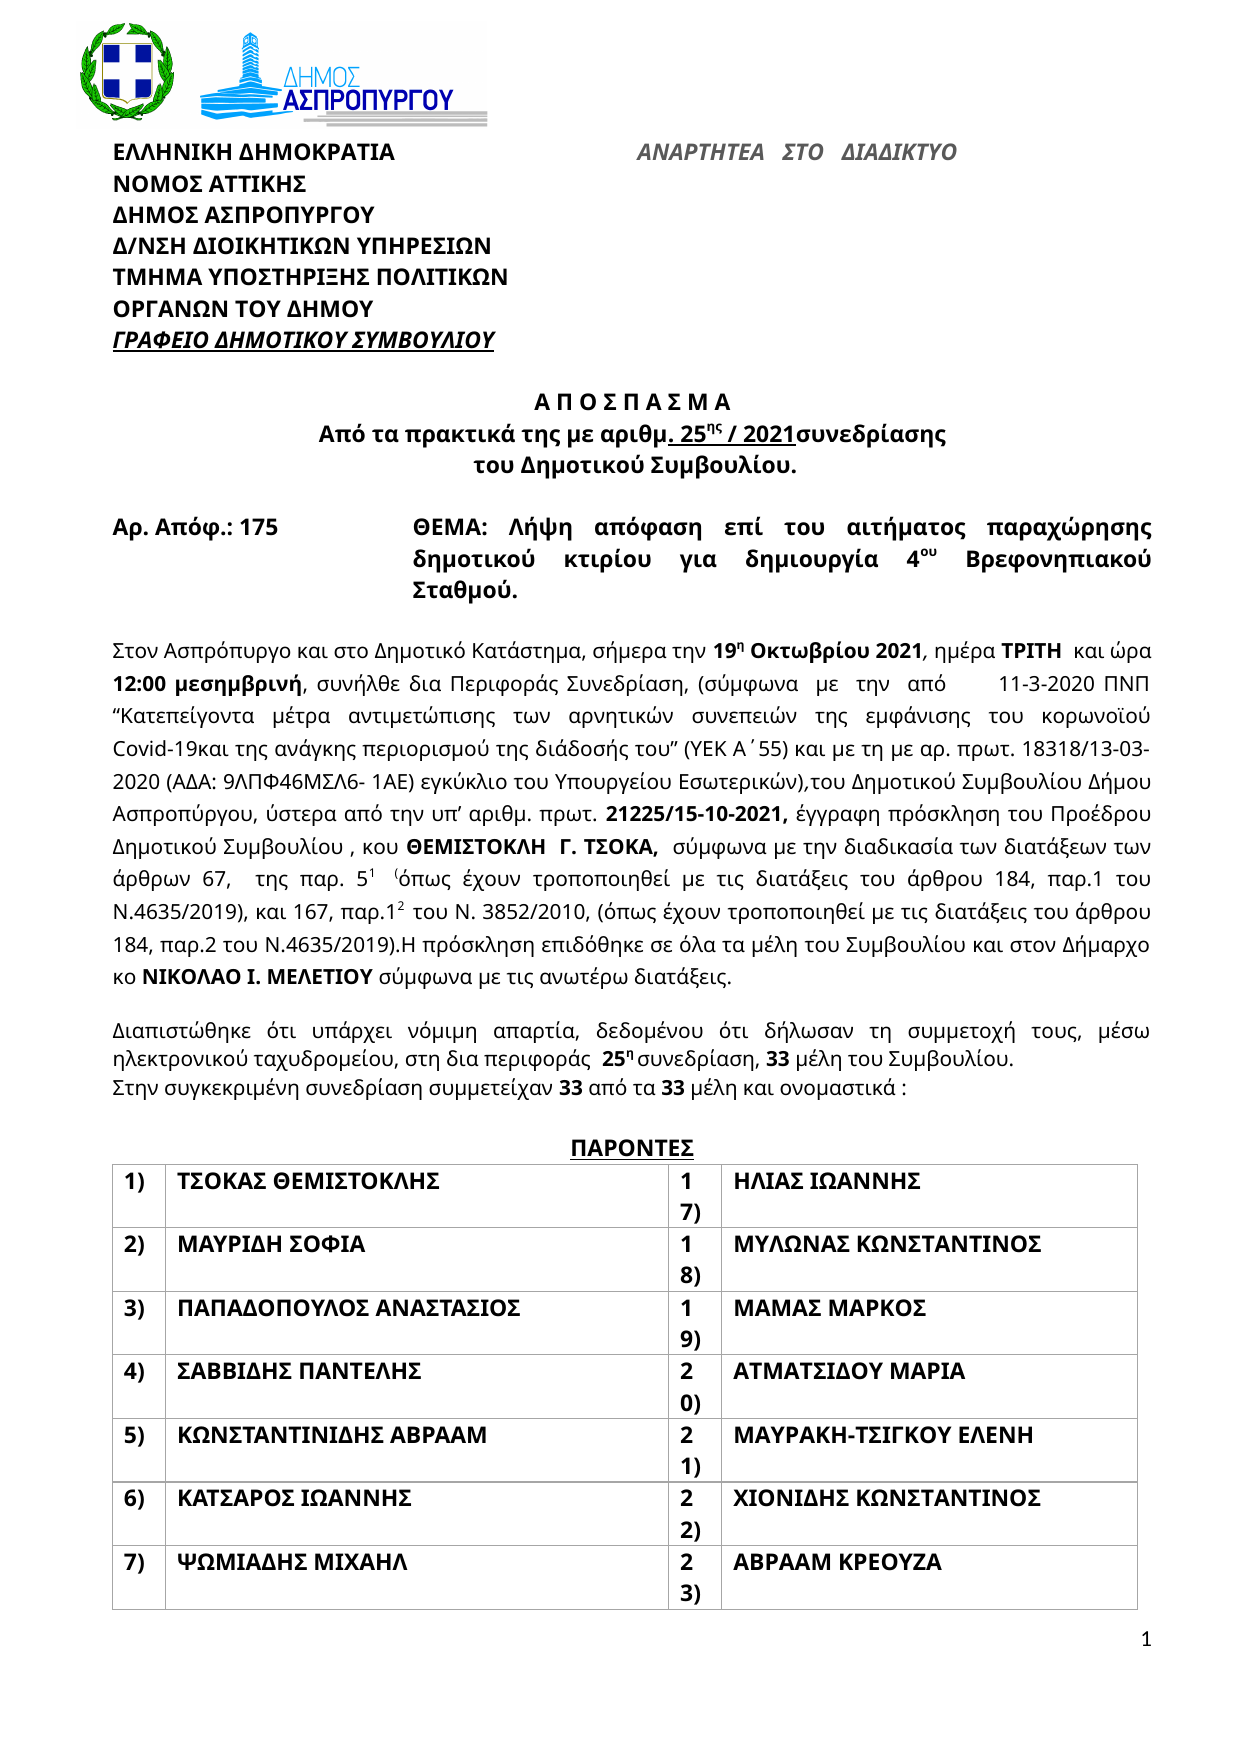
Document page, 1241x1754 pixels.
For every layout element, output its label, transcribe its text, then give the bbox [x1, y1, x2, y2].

table_cell 21) [669, 1419, 721, 1481]
table_header 17) [669, 1165, 721, 1227]
text Αρ. Απόφ.: 175 ΘΕΜΑ: Λήψη απόφαση επί του αιτήματος παραχώρησης δημοτικού κτιρίου για δημιουργία 4ου Βρεφονηπιακού Σταθμού. [112, 511, 1152, 605]
text ΔΗΜΟΣ ΑΣΠΡΟΠΥΡΓΟΥ [112, 199, 1152, 230]
text Στην συγκεκριμένη συνεδρίαση συμμετείχαν 33 από τα 33 μέλη και ονομαστικά : [112, 1073, 1152, 1101]
table_cell 7) [113, 1546, 165, 1608]
table_header ΗΛΙΑΣ ΙΩΑΝΝΗΣ [722, 1165, 1137, 1227]
table_cell 23) [669, 1546, 721, 1608]
table_cell 5) [113, 1419, 165, 1481]
text ΟΡΓΑΝΩΝ ΤΟΥ ΔΗΜΟΥ [112, 293, 1152, 324]
table_cell ΧΙΟΝΙΔΗΣ ΚΩΝΣΤΑΝΤΙΝΟΣ [722, 1483, 1137, 1545]
table_cell 20) [669, 1355, 721, 1418]
text Από τα πρακτικά της με αριθμ. 25ης / 2021συνεδρίασης [112, 418, 1152, 449]
table_cell 6) [113, 1483, 165, 1545]
text του Δημοτικού Συμβουλίου. [112, 449, 1152, 480]
table_cell 2) [113, 1228, 165, 1291]
picture [75, 21, 488, 129]
text ΤΜΗΜΑ ΥΠΟΣΤΗΡΙΞΗΣ ΠΟΛΙΤΙΚΩΝ [112, 261, 1152, 293]
subtitle Α Π Ο Σ Π Α Σ Μ Α [112, 386, 1152, 418]
text Διαπιστώθηκε ότι υπάρχει νόμιμη απαρτία, δεδομένου ότι δήλωσαν τη συμμετοχή τους, μέσω ηλεκτρονικού ταχυδρομείου, στη δια περιφοράς 25η συνεδρίαση, 33 μέλη του Συμβουλίου. [112, 1016, 1152, 1073]
table_cell 3) [113, 1292, 165, 1354]
table_cell ΜΑΜΑΣ ΜΑΡΚΟΣ [722, 1292, 1137, 1354]
text Στον Ασπρόπυργο και στο Δημοτικό Κατάστημα, σήμερα την 19η Οκτωβρίου 2021, ημέρα ΤΡΙΤΗ και ώρα 12:00 μεσημβρινή, συνήλθε δια Περιφοράς Συνεδρίαση, (σύμφωνα με την από 11-3-2020 ΠΝΠ “Κατεπείγοντα μέτρα αντιμετώπισης των αρνητικών συνεπειών της εμφάνισης του κορωνοϊού Covid-19και της ανάγκης περιορισμού της διάδοσής του” (ΥΕΚ Α΄55) και με τη με αρ. πρωτ. 18318/13-03-2020 (ΑΔΑ: 9ΛΠΦ46ΜΣΛ6- 1ΑΕ) εγκύκλιο του Υπουργείου Εσωτερικών),του Δημοτικού Συμβουλίου Δήμου Ασπροπύργου, ύστερα από την υπ’ αριθμ. πρωτ. 21225/15-10-2021, έγγραφη πρόσκληση του Προέδρου Δημοτικού Συμβουλίου , κου ΘΕΜΙΣΤΟΚΛΗ Γ. ΤΣΟΚΑ, σύμφωνα με την διαδικασία των διατάξεων των άρθρων 67, της παρ. 51 (όπως έχουν τροποποιηθεί με τις διατάξεις του άρθρου 184, παρ.1 του Ν.4635/2019), και 167, παρ.12 του Ν. 3852/2010, (όπως έχουν τροποποιηθεί με τις διατάξεις του άρθρου 184, παρ.2 του Ν.4635/2019).Η πρόσκληση επιδόθηκε σε όλα τα μέλη του Συμβουλίου και στον Δήμαρχο κο ΝΙΚΟΛΑΟ Ι. ΜΕΛΕΤΙΟΥ σύμφωνα με τις ανωτέρω διατάξεις. [112, 636, 1152, 991]
table_cell 18) [669, 1228, 721, 1291]
table_cell ΑΤΜΑΤΣΙΔΟΥ ΜΑΡΙΑ [722, 1355, 1137, 1418]
table_cell ΚΑΤΣΑΡΟΣ ΙΩΑΝΝΗΣ [166, 1483, 668, 1545]
table_cell ΚΩΝΣΤΑΝΤΙΝΙΔΗΣ ΑΒΡΑΑΜ [166, 1419, 668, 1481]
table_header ΤΣΟΚΑΣ ΘΕΜΙΣΤΟΚΛΗΣ [166, 1165, 668, 1227]
table_cell 19) [669, 1292, 721, 1354]
text ΕΛΛΗΝΙΚΗ ΔΗΜΟΚΡΑΤΙΑ ΑΝΑΡΤΗΤΕΑ ΣΤΟ ΔΙΑΔΙΚΤΥΟ [112, 136, 1152, 168]
table_cell 4) [113, 1355, 165, 1418]
table_cell ΜΥΛΩΝΑΣ ΚΩΝΣΤΑΝΤΙΝΟΣ [722, 1228, 1137, 1291]
table_cell ΑΒΡΑΑΜ ΚΡΕΟΥΖΑ [722, 1546, 1137, 1608]
table_header 1) [113, 1165, 165, 1227]
text ΓΡΑΦΕΙΟ ΔΗΜΟΤΙΚΟΥ ΣΥΜΒΟΥΛΙΟΥ [112, 324, 1152, 355]
table_cell 22) [669, 1483, 721, 1545]
text Δ/ΝΣΗ ΔΙΟΙΚΗΤΙΚΩΝ ΥΠΗΡΕΣΙΩΝ [112, 230, 1152, 261]
text ΠΑΡΟΝΤΕΣ [112, 1132, 1152, 1164]
table_cell ΣΑΒΒΙΔΗΣ ΠΑΝΤΕΛΗΣ [166, 1355, 668, 1418]
table_cell ΨΩΜΙΑΔΗΣ ΜΙΧΑΗΛ [166, 1546, 668, 1608]
table_cell ΜΑΥΡΑΚΗ-ΤΣΙΓΚΟΥ ΕΛΕΝΗ [722, 1419, 1137, 1481]
table_cell ΜΑΥΡΙΔΗ ΣΟΦΙΑ [166, 1228, 668, 1291]
table_cell ΠΑΠΑΔΟΠΟΥΛΟΣ ΑΝΑΣΤΑΣΙΟΣ [166, 1292, 668, 1354]
text ΝΟΜΟΣ ΑΤΤΙΚΗΣ [112, 168, 1152, 199]
